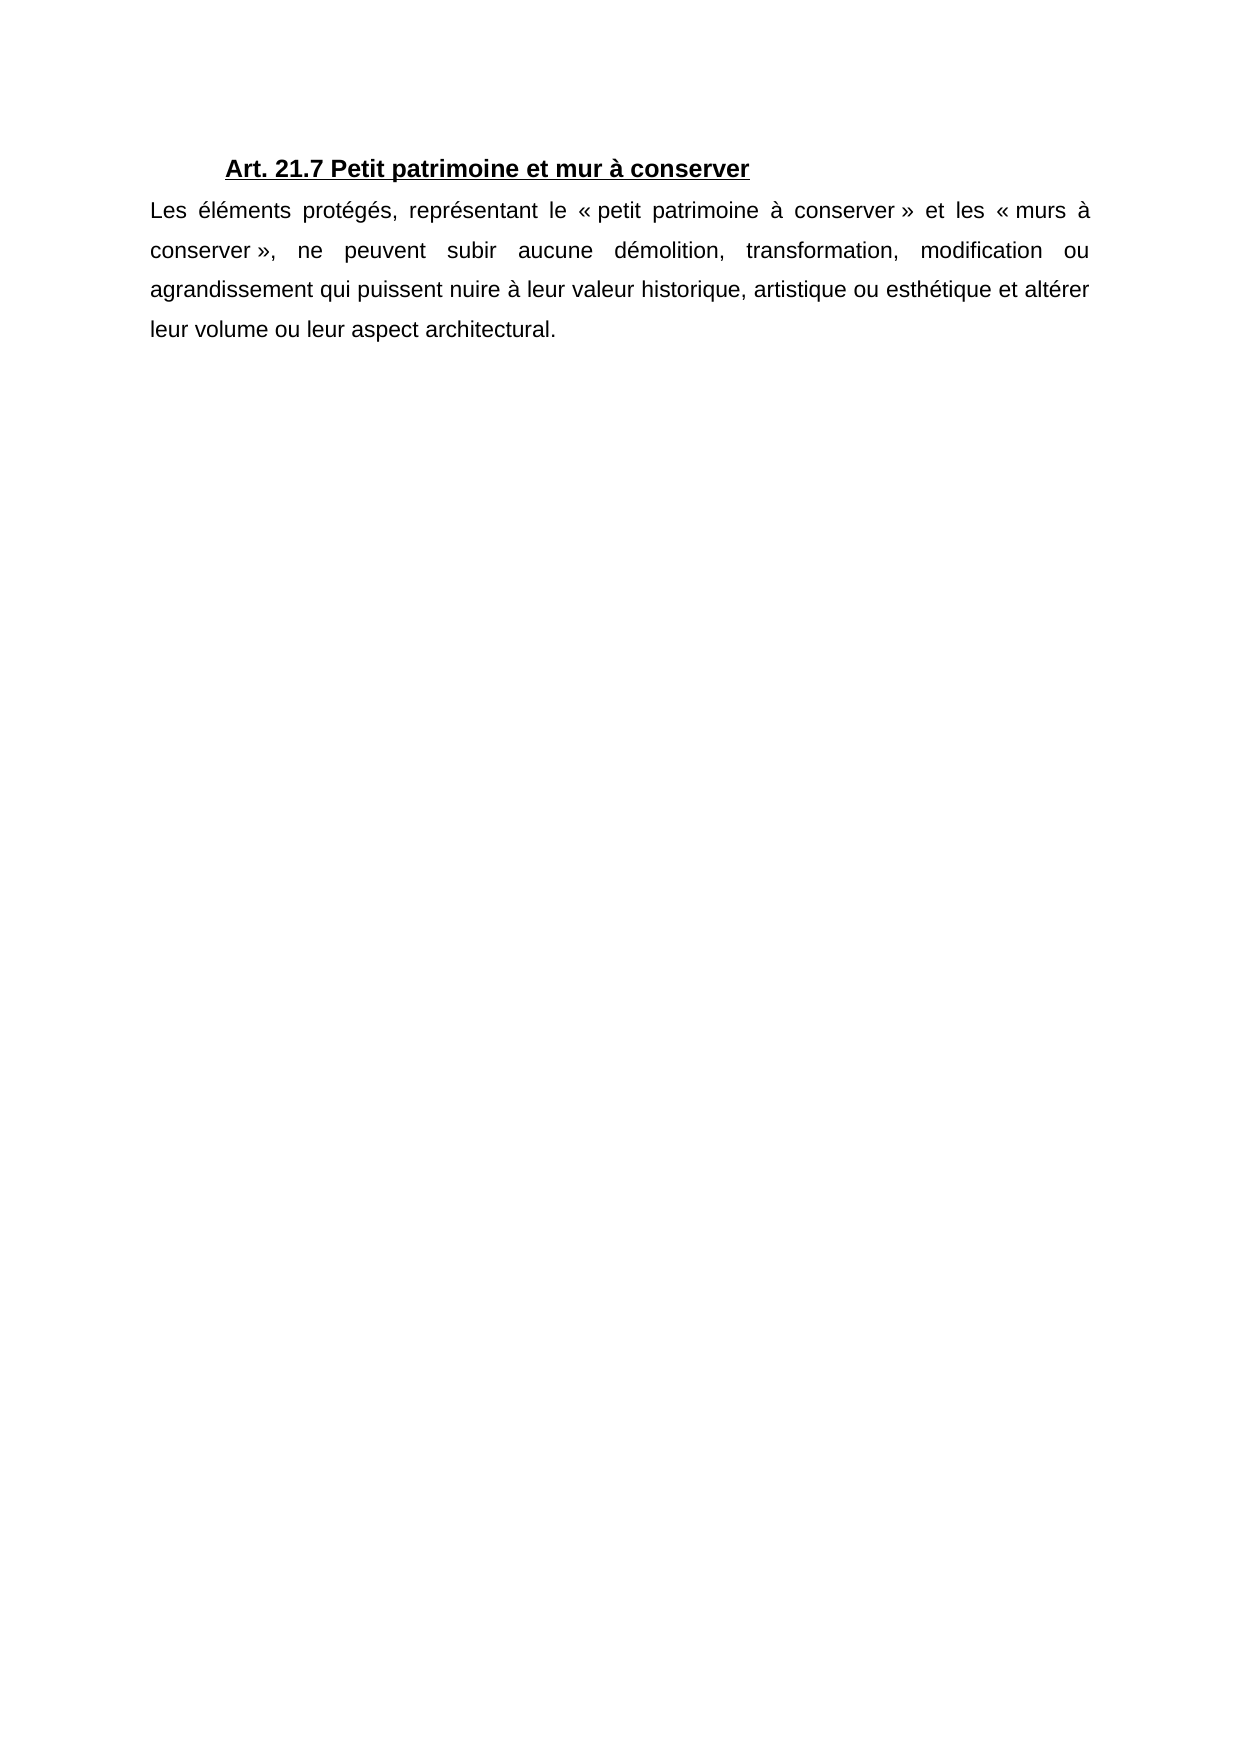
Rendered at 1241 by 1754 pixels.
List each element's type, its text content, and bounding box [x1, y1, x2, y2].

subtitle Art. 21.7 Petit patrimoine et mur à conserver [225, 154, 1090, 183]
text Les éléments protégés, représentant le « petit patrimoine à conserver » et les « murs à conserver », ne peuvent subir aucune démolition, transformation, modification ou agrandissement qui puissent nuire à leur valeur historique, artistique ou esthétique et altérer leur volume ou leur aspect architectural. [150, 197, 1090, 342]
